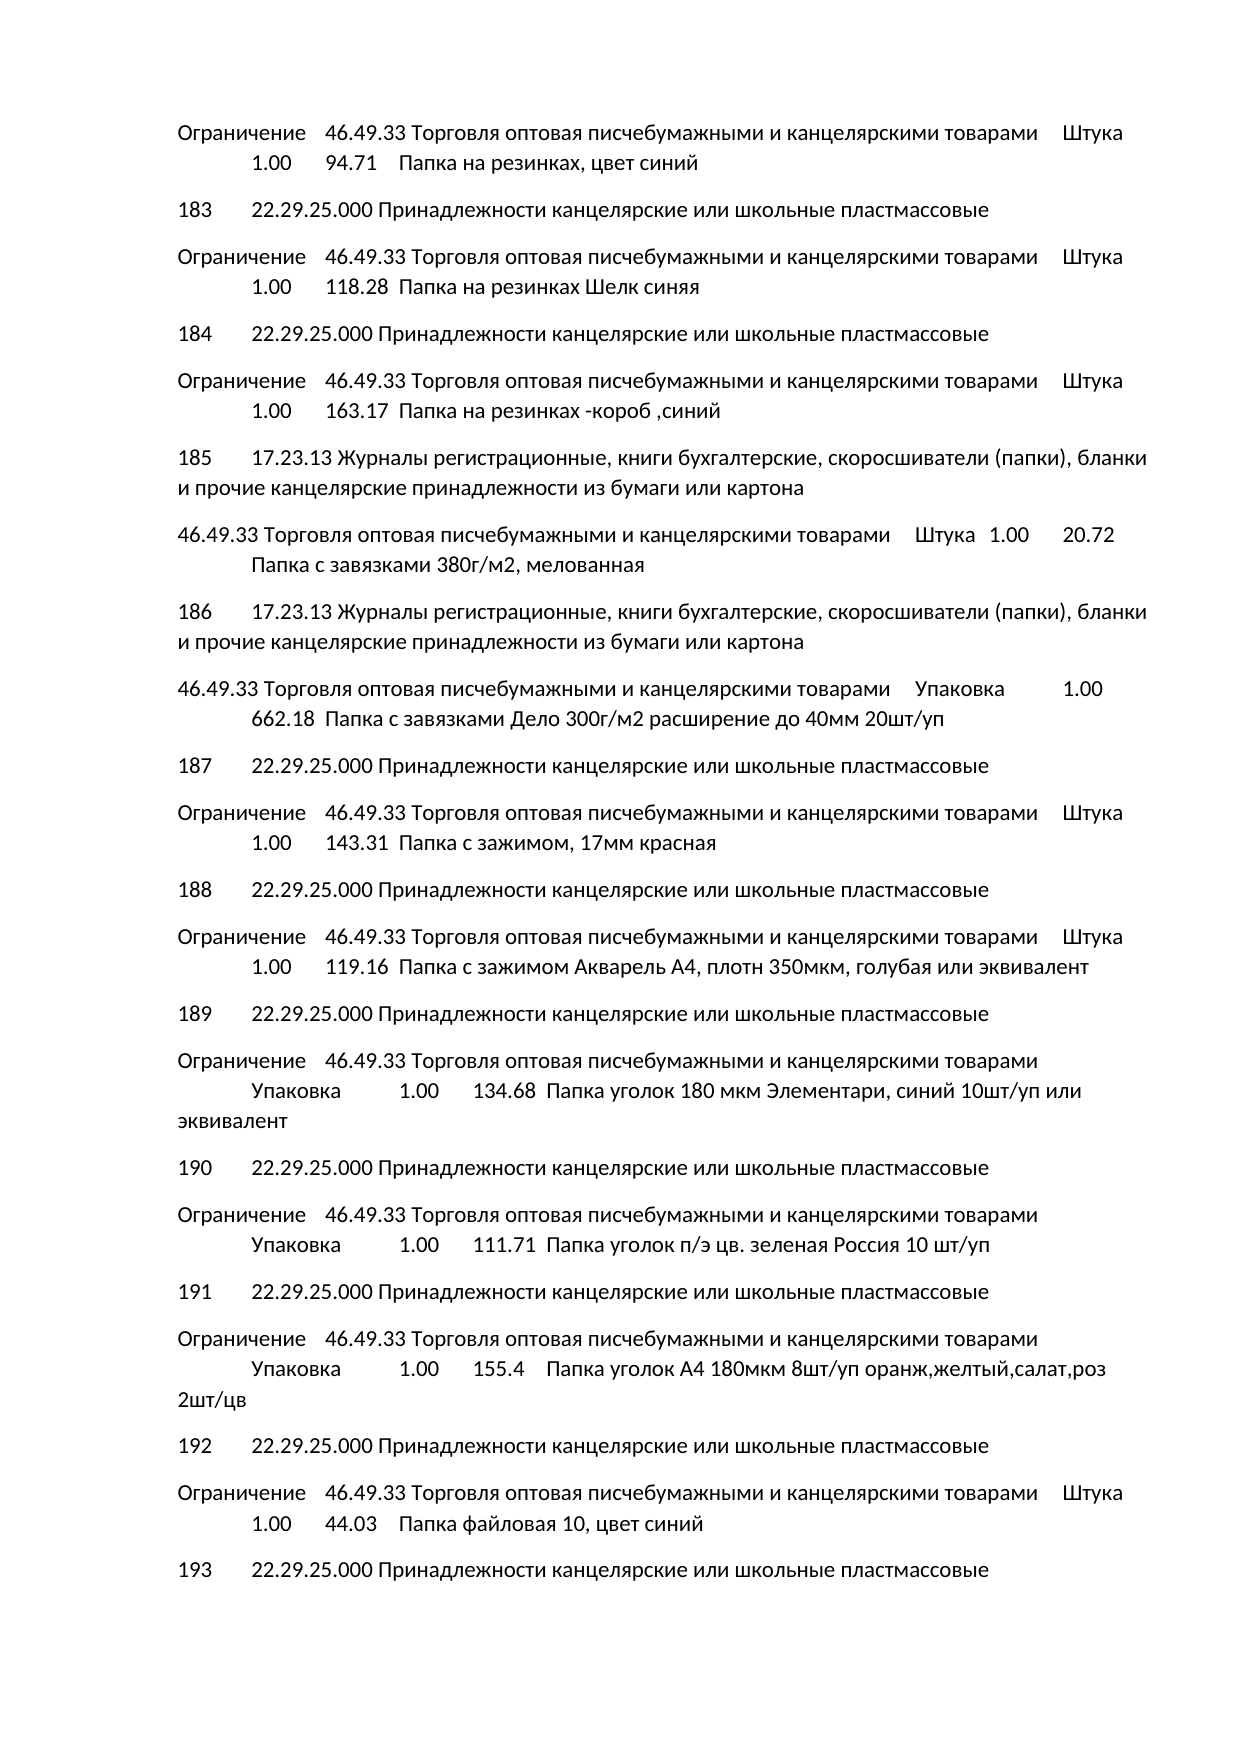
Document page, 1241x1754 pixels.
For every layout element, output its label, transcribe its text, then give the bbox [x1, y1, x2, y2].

text 185 17.23.13 Журналы регистрационные, книги бухгалтерские, скоросшиватели (папки), бланки и прочие канцелярские принадлежности из бумаги или картона [177, 443, 1152, 501]
text Ограничение 46.49.33 Торговля оптовая писчебумажными и канцелярскими товарами Штука 1.00 163.17 Папка на резинках -короб ,синий [177, 366, 1152, 424]
text 183 22.29.25.000 Принадлежности канцелярские или школьные пластмассовые [177, 195, 1152, 223]
text Ограничение 46.49.33 Торговля оптовая писчебумажными и канцелярскими товарами Штука 1.00 94.71 Папка на резинках, цвет синий [177, 118, 1152, 176]
text 46.49.33 Торговля оптовая писчебумажными и канцелярскими товарами Упаковка 1.00 662.18 Папка с завязками Дело 300г/м2 расширение до 40мм 20шт/уп [177, 674, 1152, 733]
text 192 22.29.25.000 Принадлежности канцелярские или школьные пластмассовые [177, 1432, 1152, 1460]
text Ограничение 46.49.33 Торговля оптовая писчебумажными и канцелярскими товарами Штука 1.00 118.28 Папка на резинках Шелк синяя [177, 242, 1152, 300]
text 189 22.29.25.000 Принадлежности канцелярские или школьные пластмассовые [177, 999, 1152, 1027]
text 193 22.29.25.000 Принадлежности канцелярские или школьные пластмассовые [177, 1556, 1152, 1584]
text Ограничение 46.49.33 Торговля оптовая писчебумажными и канцелярскими товарами Штука 1.00 143.31 Папка с зажимом, 17мм красная [177, 798, 1152, 857]
text 188 22.29.25.000 Принадлежности канцелярские или школьные пластмассовые [177, 875, 1152, 903]
text 186 17.23.13 Журналы регистрационные, книги бухгалтерские, скоросшиватели (папки), бланки и прочие канцелярские принадлежности из бумаги или картона [177, 597, 1152, 656]
text Ограничение 46.49.33 Торговля оптовая писчебумажными и канцелярскими товарами Упаковка 1.00 111.71 Папка уголок п/э цв. зеленая Россия 10 шт/уп [177, 1200, 1152, 1259]
text 187 22.29.25.000 Принадлежности канцелярские или школьные пластмассовые [177, 751, 1152, 779]
text Ограничение 46.49.33 Торговля оптовая писчебумажными и канцелярскими товарами Штука 1.00 44.03 Папка файловая 10, цвет синий [177, 1478, 1152, 1537]
text Ограничение 46.49.33 Торговля оптовая писчебумажными и канцелярскими товарами Упаковка 1.00 155.4 Папка уголок А4 180мкм 8шт/уп оранж,желтый,салат,роз 2шт/цв [177, 1324, 1152, 1413]
text Ограничение 46.49.33 Торговля оптовая писчебумажными и канцелярскими товарами Упаковка 1.00 134.68 Папка уголок 180 мкм Элементари, синий 10шт/уп или эквивалент [177, 1046, 1152, 1135]
text 191 22.29.25.000 Принадлежности канцелярские или школьные пластмассовые [177, 1277, 1152, 1306]
text 184 22.29.25.000 Принадлежности канцелярские или школьные пластмассовые [177, 319, 1152, 347]
text Ограничение 46.49.33 Торговля оптовая писчебумажными и канцелярскими товарами Штука 1.00 119.16 Папка с зажимом Акварель А4, плотн 350мкм, голубая или эквивалент [177, 922, 1152, 981]
text 190 22.29.25.000 Принадлежности канцелярские или школьные пластмассовые [177, 1153, 1152, 1182]
text 46.49.33 Торговля оптовая писчебумажными и канцелярскими товарами Штука 1.00 20.72 Папка с завязками 380г/м2, мелованная [177, 520, 1152, 578]
